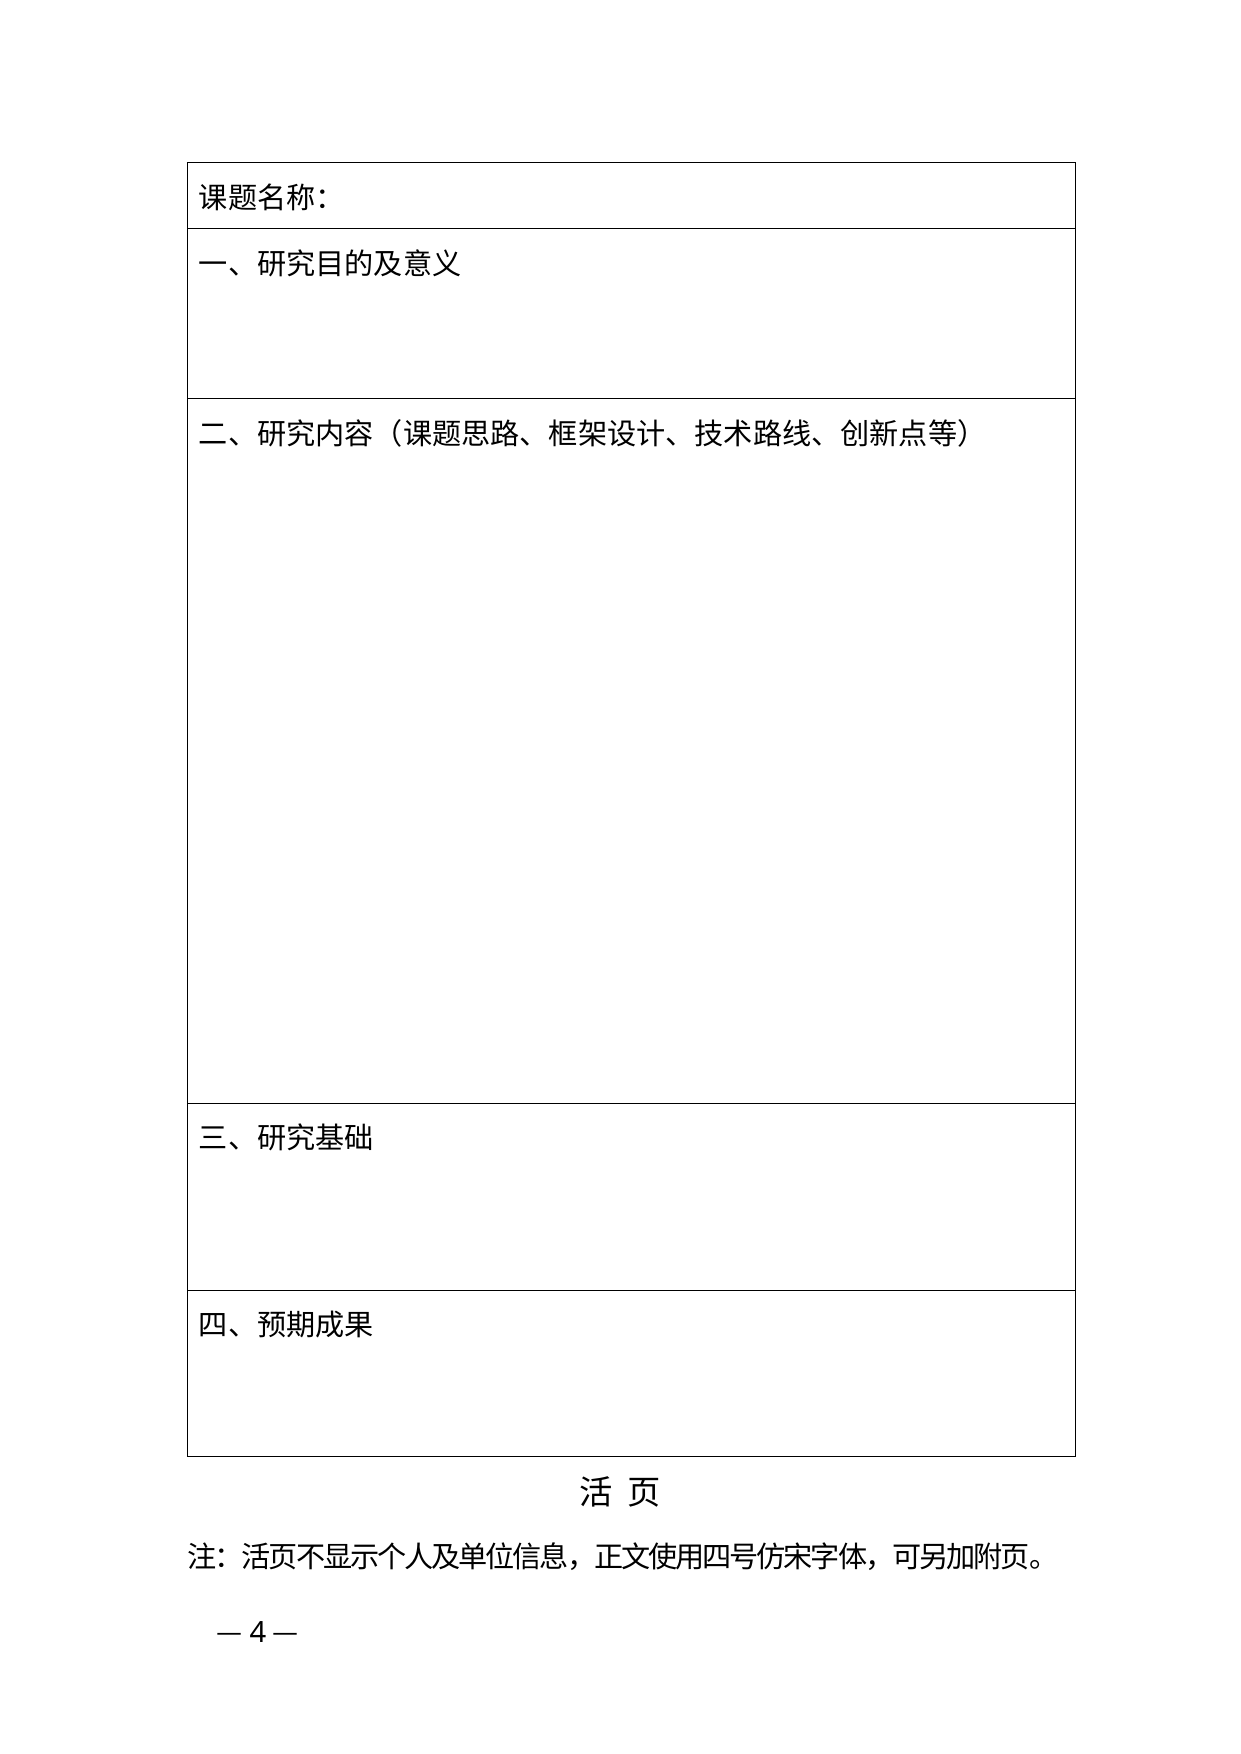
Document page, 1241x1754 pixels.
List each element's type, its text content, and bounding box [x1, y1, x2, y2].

table_cell 三、研究基础 [188, 1104, 1075, 1289]
table_header 课题名称： [188, 163, 1075, 228]
table_cell 二、研究内容（课题思路、框架设计、技术路线、创新点等） [188, 399, 1075, 1102]
table_cell 一、研究目的及意义 [188, 229, 1075, 398]
text 注：活页不显示个人及单位信息，正文使用四号仿宋字体，可另加附页。 [187, 1522, 1053, 1587]
table_cell 四、预期成果 [188, 1291, 1075, 1456]
text 活 页 [187, 1457, 1053, 1522]
